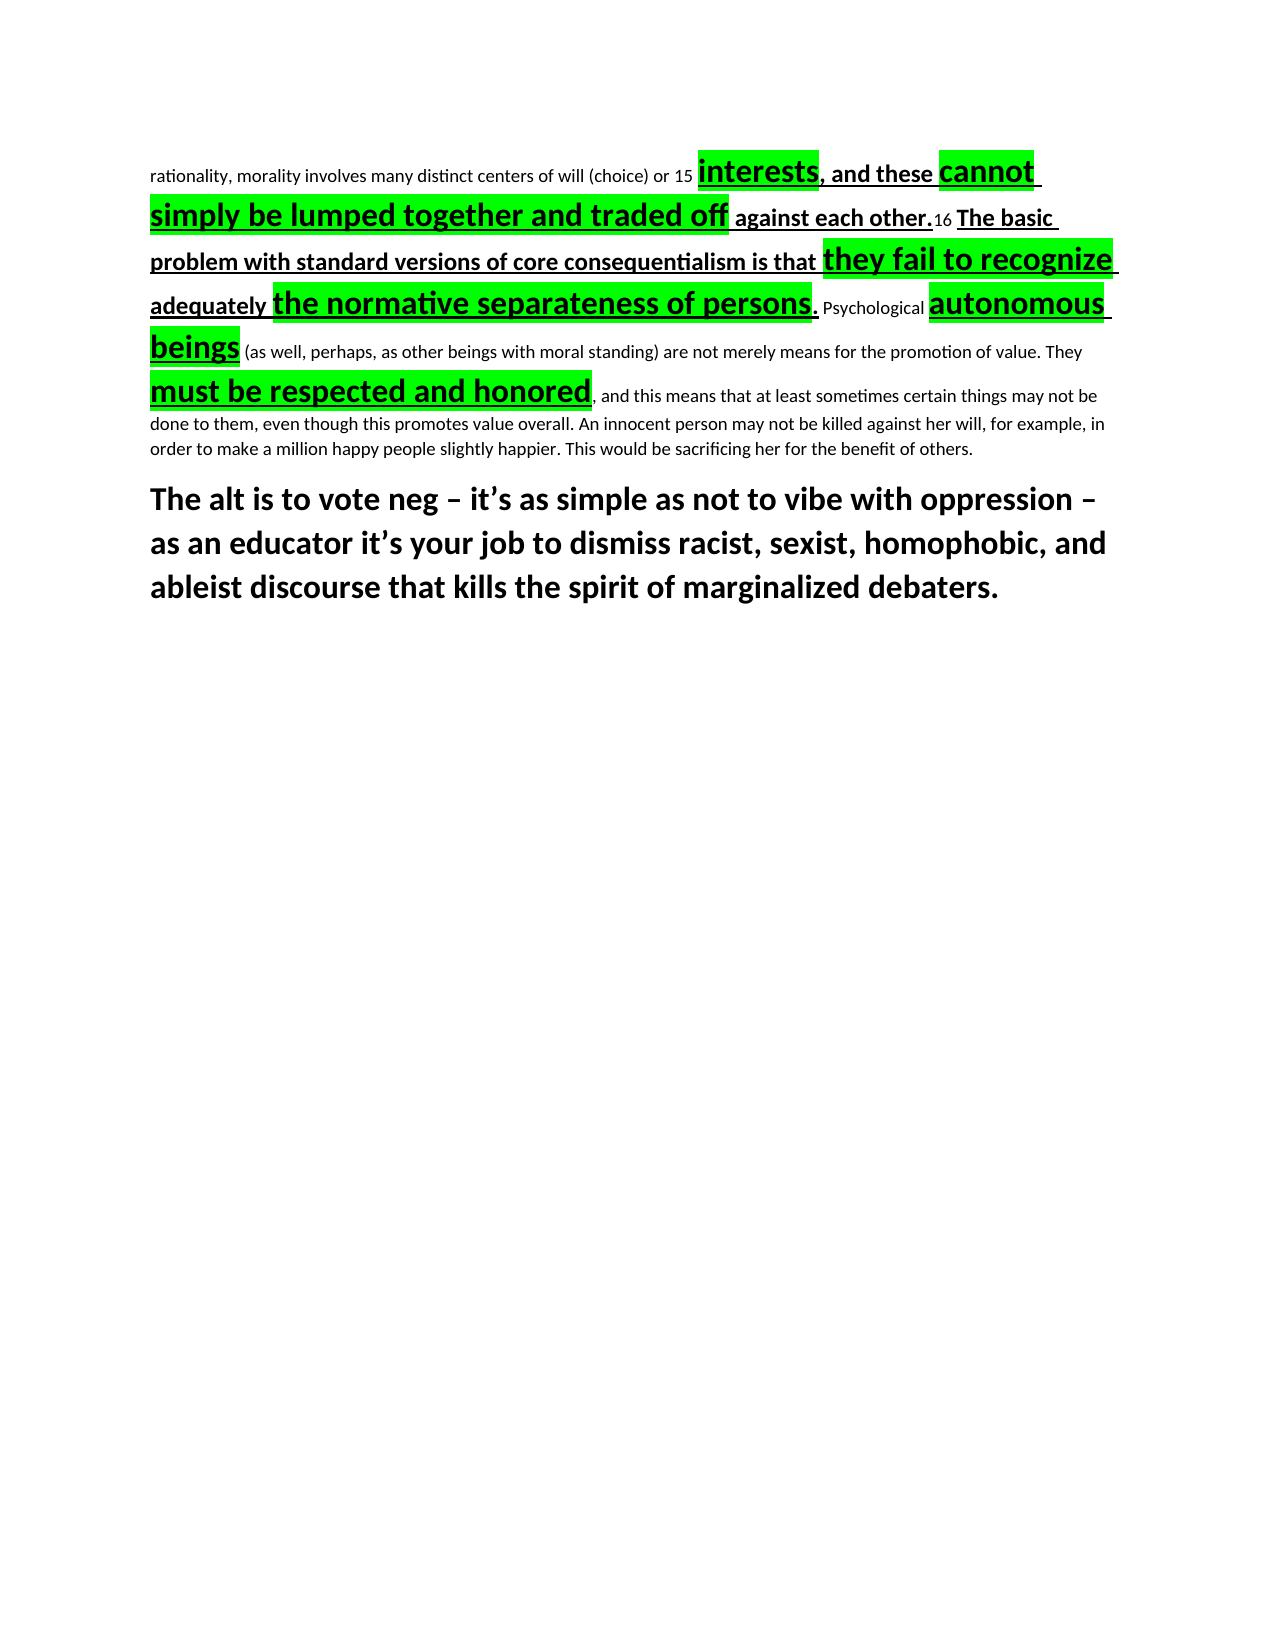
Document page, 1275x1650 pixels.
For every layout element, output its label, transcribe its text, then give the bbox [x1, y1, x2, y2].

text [150, 150, 1125, 460]
subtitle The alt is to vote neg – it’s as simple as not to vibe with oppression – as an educator it’s your job to dismiss racist, sexist, homophobic, and ableist discourse that kills the spirit of marginalized debaters. [150, 478, 1125, 607]
